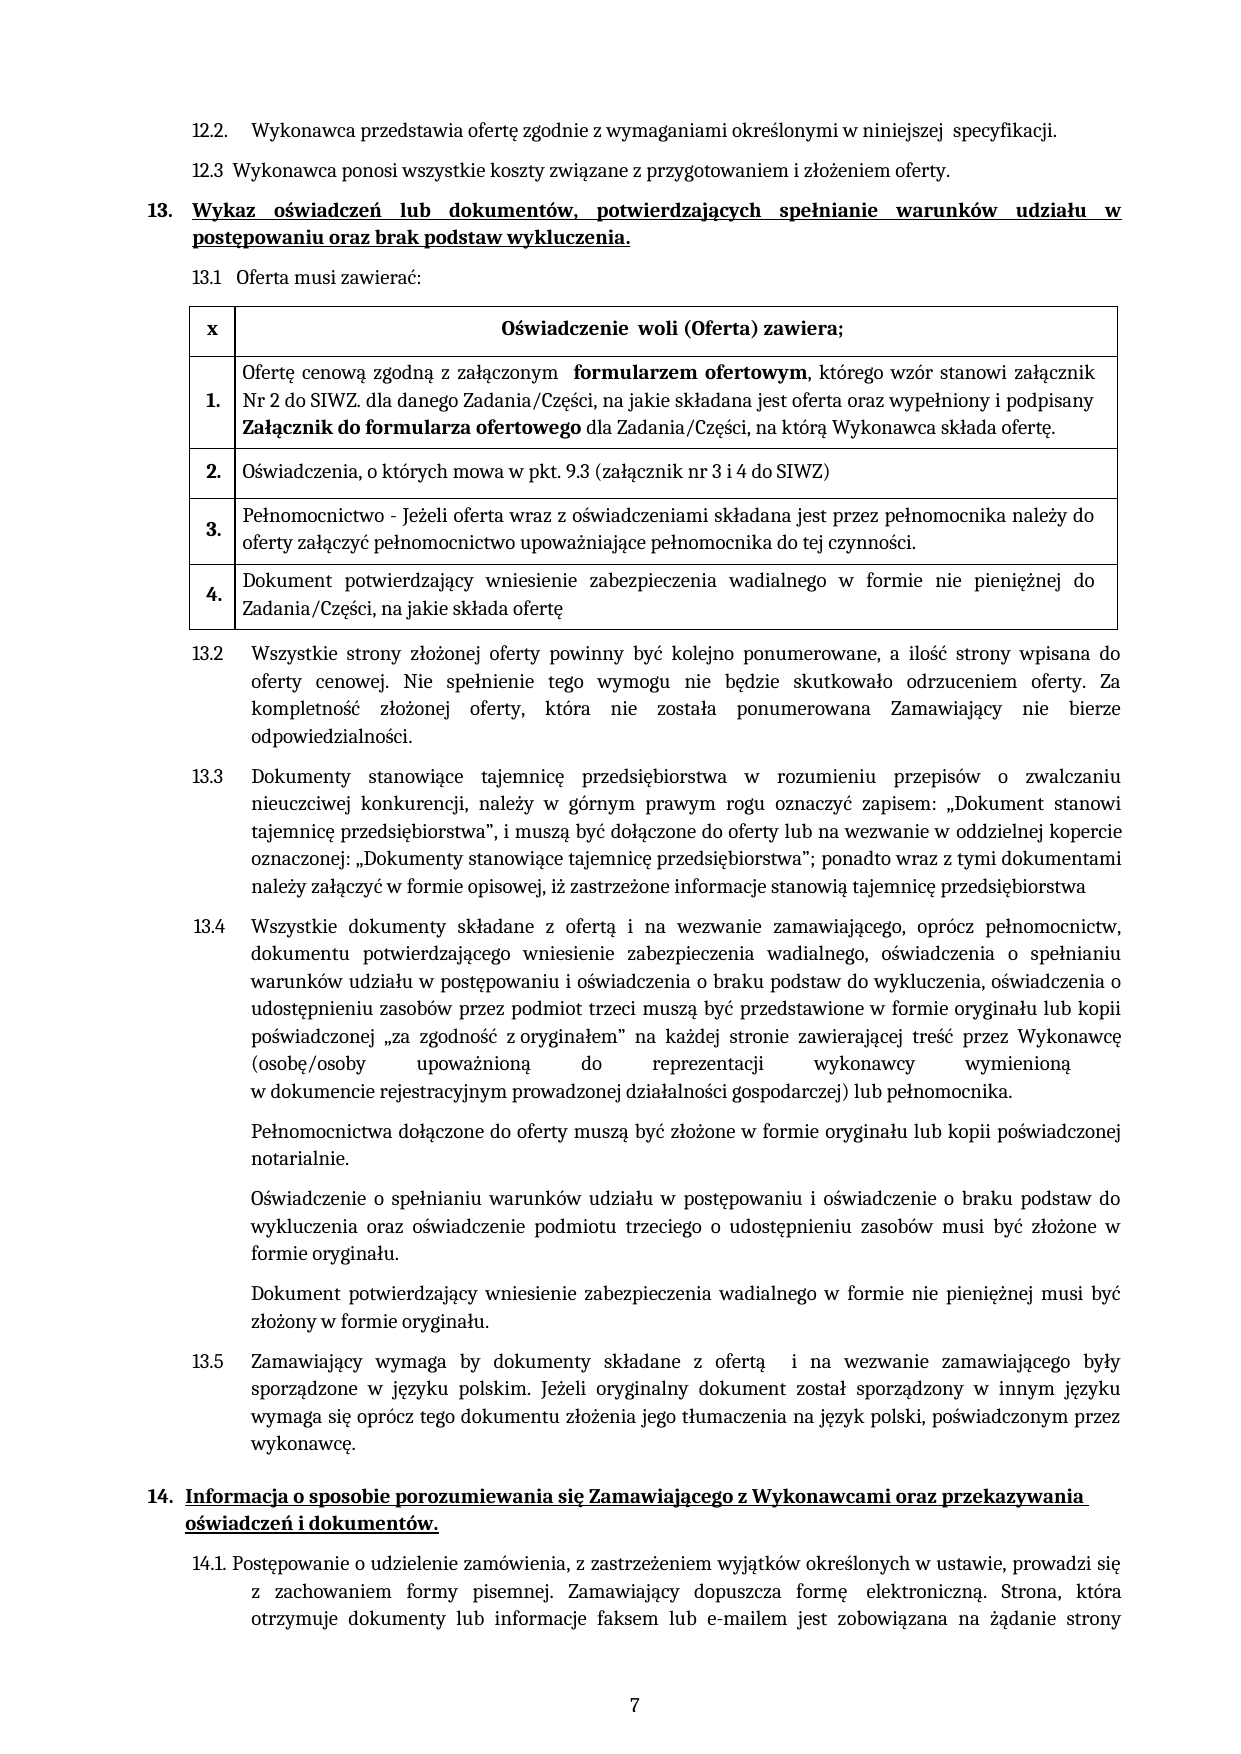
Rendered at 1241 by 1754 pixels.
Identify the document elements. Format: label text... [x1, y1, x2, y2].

text Dokument potwierdzający wniesienie zabezpieczenia wadialnego w formie nie pieniężnej musi być złożony w formie oryginału. [193, 1282, 1122, 1333]
table_cell [190, 357, 234, 448]
text 13. Wykaz oświadczeń lub dokumentów, potwierdzających spełnianie warunków udziału w postępowaniu oraz brak podstaw wykluczenia. [148, 198, 1122, 250]
table_cell Dokument potwierdzający wniesienie zabezpieczenia wadialnego w formie nie pieniężnej do Zadania/Części, na jakie składa ofertę [236, 565, 1117, 628]
text 12.2. Wykonawca przedstawia ofertę zgodnie z wymaganiami określonymi w niniejszej specyfikacji. [192, 118, 1122, 142]
table_cell [190, 565, 234, 628]
text 13.3 Dokumenty stanowiące tajemnicę przedsiębiorstwa w rozumieniu przepisów o zwalczaniu nieuczciwej konkurencji, należy w górnym prawym rogu oznaczyć zapisem: „Dokument stanowi tajemnicę przedsiębiorstwa”, i muszą być dołączone do oferty lub na wezwanie w oddzielnej kopercie oznaczonej: „Dokumenty stanowiące tajemnicę przedsiębiorstwa”; ponadto wraz z tymi dokumentami należy załączyć w formie opisowej, iż zastrzeżone informacje stanowią tajemnicę przedsiębiorstwa [192, 764, 1122, 898]
text 13.4 Wszystkie dokumenty składane z ofertą i na wezwanie zamawiającego, oprócz pełnomocnictw, dokumentu potwierdzającego wniesienie zabezpieczenia wadialnego, oświadczenia o spełnianiu warunków udziału w postępowaniu i oświadczenia o braku podstaw do wykluczenia, oświadczenia o udostępnieniu zasobów przez podmiot trzeci muszą być przedstawione w formie oryginału lub kopii poświadczonej „za zgodność z oryginałem” na każdej stronie zawierającej treść przez Wykonawcę (osobę/osoby upoważnioną do reprezentacji wykonawcy wymienioną w dokumencie rejestracyjnym prowadzonej działalności gospodarczej) lub pełnomocnika. [193, 914, 1122, 1103]
table_header x [190, 307, 234, 356]
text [192, 1552, 1122, 1631]
text 13.1 Oferta musi zawierać: [192, 266, 1122, 290]
text 12.3 Wykonawca ponosi wszystkie koszty związane z przygotowaniem i złożeniem oferty. [192, 158, 1122, 182]
table_cell [190, 499, 234, 563]
table_cell [190, 449, 234, 498]
text 13.2 Wszystkie strony złożonej oferty powinny być kolejno ponumerowane, a ilość strony wpisana do oferty cenowej. Nie spełnienie tego wymogu nie będzie skutkowało odrzuceniem oferty. Za kompletność złożonej oferty, która nie została ponumerowana Zamawiający nie bierze odpowiedzialności. [192, 642, 1122, 748]
text 13.5 Zamawiający wymaga by dokumenty składane z ofertą i na wezwanie zamawiającego były sporządzone w języku polskim. Jeżeli oryginalny dokument został sporządzony w innym języku wymaga się oprócz tego dokumentu złożenia jego tłumaczenia na język polski, poświadczonym przez wykonawcę. [192, 1349, 1122, 1456]
text 14. Informacja o sposobie porozumiewania się Zamawiającego z Wykonawcami oraz przekazywania oświadczeń i dokumentów. [148, 1484, 1122, 1536]
table_cell Pełnomocnictwo - Jeżeli oferta wraz z oświadczeniami składana jest przez pełnomocnika należy do oferty załączyć pełnomocnictwo upoważniające pełnomocnika do tej czynności. [236, 499, 1117, 563]
table_header Oświadczenie woli (Oferta) zawiera; [236, 307, 1117, 356]
table_cell Oświadczenia, o których mowa w pkt. 9.3 (załącznik nr 3 i 4 do SIWZ) [236, 449, 1117, 498]
text Pełnomocnictwa dołączone do oferty muszą być złożone w formie oryginału lub kopii poświadczonej notarialnie. [193, 1119, 1122, 1171]
table_cell Ofertę cenową zgodną z załączonym formularzem ofertowym, którego wzór stanowi załącznik Nr 2 do SIWZ. dla danego Zadania/Części, na jakie składana jest oferta oraz wypełniony i podpisany Załącznik do formularza ofertowego dla Zadania/Części, na którą Wykonawca składa ofertę. [236, 357, 1117, 448]
text Oświadczenie o spełnianiu warunków udziału w postępowaniu i oświadczenie o braku podstaw do wykluczenia oraz oświadczenie podmiotu trzeciego o udostępnieniu zasobów musi być złożone w formie oryginału. [193, 1187, 1122, 1266]
